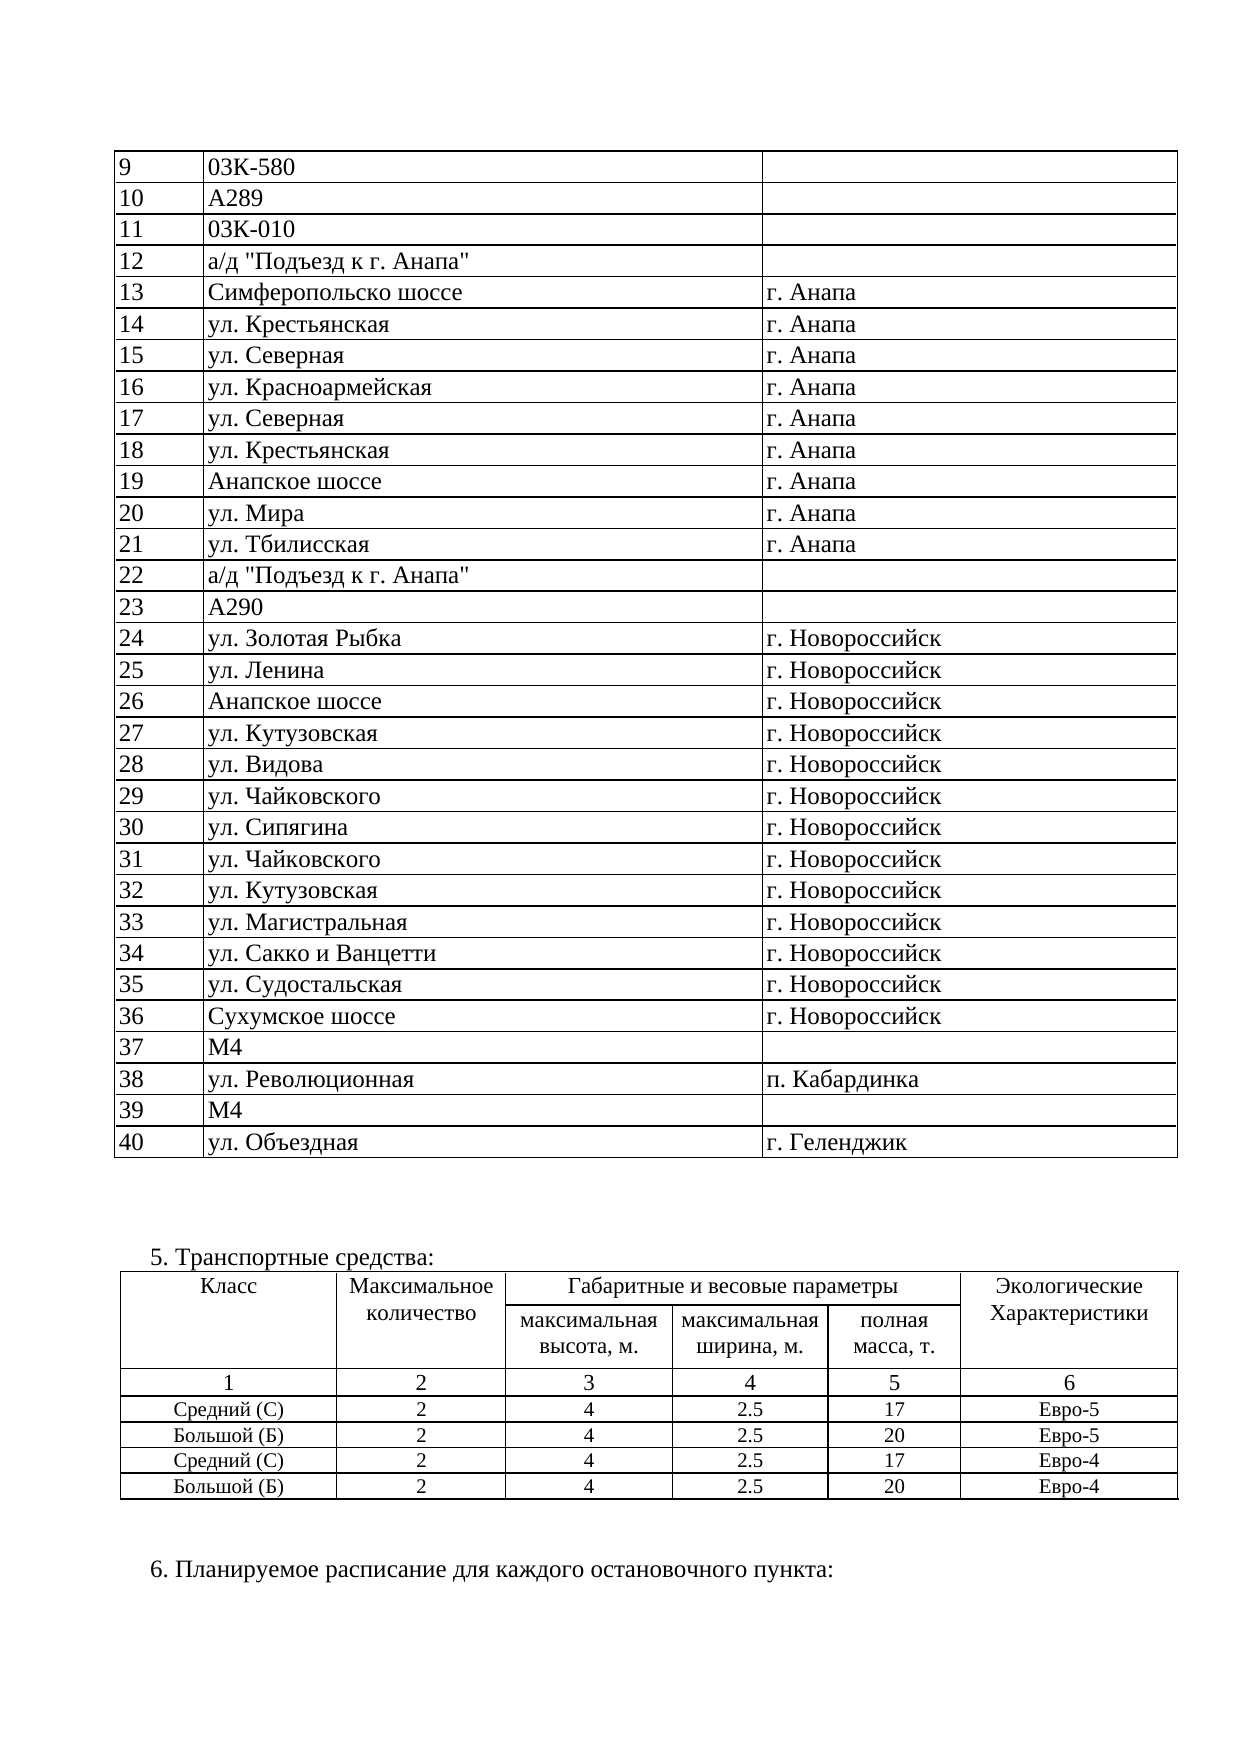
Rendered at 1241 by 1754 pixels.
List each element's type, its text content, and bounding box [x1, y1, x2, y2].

text 5. Транспортные средства: [150, 1242, 1090, 1271]
table_cell г. Новороссийск [763, 685, 1177, 716]
table_cell ул. Крестьянская [204, 309, 762, 339]
table_cell 2 [337, 1423, 505, 1447]
table_cell 26 [115, 686, 203, 716]
table_cell 3 [506, 1369, 672, 1395]
table_cell [763, 590, 1177, 622]
table_cell [763, 181, 1177, 213]
table_cell 6 [961, 1369, 1177, 1395]
table_cell 25 [115, 654, 203, 685]
table_cell 39 [115, 1095, 203, 1125]
table_cell 16 [115, 371, 203, 402]
table_cell 22 [115, 560, 203, 590]
table_cell [763, 213, 1177, 244]
table_cell ул. Красноармейская [204, 372, 762, 402]
table_cell г. Новороссийск [763, 811, 1177, 842]
table_cell 36 [115, 1000, 203, 1031]
table_cell 2.5 [673, 1474, 827, 1498]
table_cell 4 [506, 1423, 672, 1447]
table_cell 23 [115, 591, 203, 622]
table_cell ул. Ленина [204, 655, 762, 685]
table_cell Симферопольско шоссе [204, 277, 762, 307]
table_cell 24 [115, 623, 203, 653]
table_cell а/д "Подъезд к г. Анапа" [204, 561, 762, 590]
table_cell г. Новороссийск [763, 622, 1177, 653]
table_cell ул. Видова [204, 749, 762, 779]
table_cell Средний (С) [121, 1448, 336, 1472]
table_cell 28 [115, 749, 203, 779]
table_cell 21 [115, 529, 203, 559]
table_cell Средний (С) [121, 1397, 336, 1421]
table_header Габаритные и весовые параметры [506, 1272, 960, 1304]
table_header Экологические Характеристики [961, 1272, 1177, 1367]
table_cell полная масса, т. [829, 1306, 960, 1367]
table_cell ул. Северная [204, 340, 762, 370]
table_cell 17 [829, 1448, 960, 1472]
table_cell ул. Сипягина [204, 812, 762, 842]
table_cell ул. Кутузовская [204, 875, 762, 905]
table_header Класс [121, 1272, 336, 1367]
table_cell 31 [115, 843, 203, 873]
table_cell 2 [337, 1474, 505, 1498]
table_cell [763, 559, 1177, 590]
table_cell 9 [115, 152, 203, 181]
table_cell 18 [115, 434, 203, 464]
table_cell 12 [115, 245, 203, 276]
table_cell ул. Крестьянская [204, 435, 762, 464]
table_cell 4 [673, 1369, 827, 1395]
table_cell А289 [204, 183, 762, 213]
table_cell 2 [337, 1397, 505, 1421]
table_cell г. Геленджик [763, 1125, 1177, 1157]
table_cell 20 [829, 1474, 960, 1498]
table_cell максимальная ширина, м. [673, 1306, 827, 1367]
table_cell г. Анапа [763, 496, 1177, 527]
table_cell г. Новороссийск [763, 905, 1177, 936]
table_cell Анапское шоссе [204, 686, 762, 716]
table_cell 4 [506, 1397, 672, 1421]
table_cell Евро-4 [961, 1448, 1177, 1472]
table_cell ул. Кутузовская [204, 718, 762, 748]
table_cell 2.5 [673, 1423, 827, 1447]
table_cell 03К-010 [204, 215, 762, 244]
table_cell 13 [115, 277, 203, 307]
table_cell М4 [204, 1032, 762, 1062]
table_cell 2 [337, 1369, 505, 1395]
table_cell 27 [115, 717, 203, 748]
table_cell ул. Судостальская [204, 970, 762, 999]
table_cell 1 [121, 1369, 336, 1395]
table_cell ул. Магистральная [204, 907, 762, 936]
table_cell 10 [115, 183, 203, 213]
table_cell г. Новороссийск [763, 716, 1177, 748]
table_cell 11 [115, 214, 203, 244]
table_cell 2 [337, 1448, 505, 1472]
table_cell 32 [115, 875, 203, 905]
table_cell М4 [204, 1095, 762, 1125]
table_cell 40 [115, 1126, 203, 1157]
table_cell 03К-580 [204, 152, 762, 181]
table_cell 17 [829, 1397, 960, 1421]
table_cell 20 [829, 1423, 960, 1447]
table_cell [763, 1031, 1177, 1062]
table_cell Сухумское шоссе [204, 1001, 762, 1031]
table_cell [763, 152, 1177, 181]
table_cell Евро-4 [961, 1474, 1177, 1498]
table_cell ул. Объездная [204, 1127, 762, 1157]
table_cell 17 [115, 403, 203, 433]
table_cell г. Новороссийск [763, 968, 1177, 999]
table_cell 14 [115, 308, 203, 339]
table_cell ул. Чайковского [204, 844, 762, 873]
table_cell ул. Золотая Рыбка [204, 623, 762, 653]
table_cell ул. Сакко и Ванцетти [204, 938, 762, 968]
table_cell А290 [204, 592, 762, 622]
table_cell г. Новороссийск [763, 653, 1177, 685]
table_cell г. Анапа [763, 433, 1177, 464]
table_cell ул. Тбилисская [204, 529, 762, 559]
table_cell г. Новороссийск [763, 748, 1177, 779]
table_cell п. Кабардинка [763, 1062, 1177, 1094]
table_cell Анапское шоссе [204, 466, 762, 496]
table_cell г. Новороссийск [763, 779, 1177, 811]
table_cell 35 [115, 969, 203, 999]
table_cell Евро-5 [961, 1397, 1177, 1421]
table_cell г. Новороссийск [763, 842, 1177, 873]
table_cell ул. Чайковского [204, 781, 762, 811]
table_cell г. Анапа [763, 307, 1177, 339]
table_cell 33 [115, 906, 203, 936]
table_cell 2.5 [673, 1397, 827, 1421]
table_cell ул. Революционная [204, 1064, 762, 1094]
table_cell Евро-5 [961, 1423, 1177, 1447]
table_cell максимальная высота, м. [506, 1306, 672, 1367]
table_cell 30 [115, 812, 203, 842]
table_cell г. Новороссийск [763, 874, 1177, 905]
table_cell 15 [115, 340, 203, 370]
table_cell г. Анапа [763, 528, 1177, 559]
table_cell [763, 244, 1177, 276]
table_cell Большой (Б) [121, 1423, 336, 1447]
table_cell [763, 1094, 1177, 1125]
table_cell 29 [115, 780, 203, 811]
table_cell 34 [115, 938, 203, 968]
table_cell г. Новороссийск [763, 936, 1177, 968]
table_cell ул. Мира [204, 498, 762, 527]
table_cell 4 [506, 1448, 672, 1472]
table_cell 4 [506, 1474, 672, 1498]
table_cell 5 [829, 1369, 960, 1395]
table_cell г. Анапа [763, 370, 1177, 402]
table_cell г. Анапа [763, 465, 1177, 496]
table_header Максимальное количество [337, 1272, 505, 1367]
table_cell 20 [115, 497, 203, 527]
table_cell 37 [115, 1032, 203, 1062]
table_cell ул. Северная [204, 403, 762, 433]
table_cell Большой (Б) [121, 1474, 336, 1498]
text 6. Планируемое расписание для каждого остановочного пункта: [150, 1554, 1090, 1583]
table_cell г. Анапа [763, 276, 1177, 307]
table_cell а/д "Подъезд к г. Анапа" [204, 246, 762, 276]
table_cell 2.5 [673, 1448, 827, 1472]
table_cell г. Анапа [763, 402, 1177, 433]
table_cell г. Анапа [763, 339, 1177, 370]
table_cell 19 [115, 466, 203, 496]
table_cell г. Новороссийск [763, 999, 1177, 1031]
table_cell 38 [115, 1063, 203, 1094]
